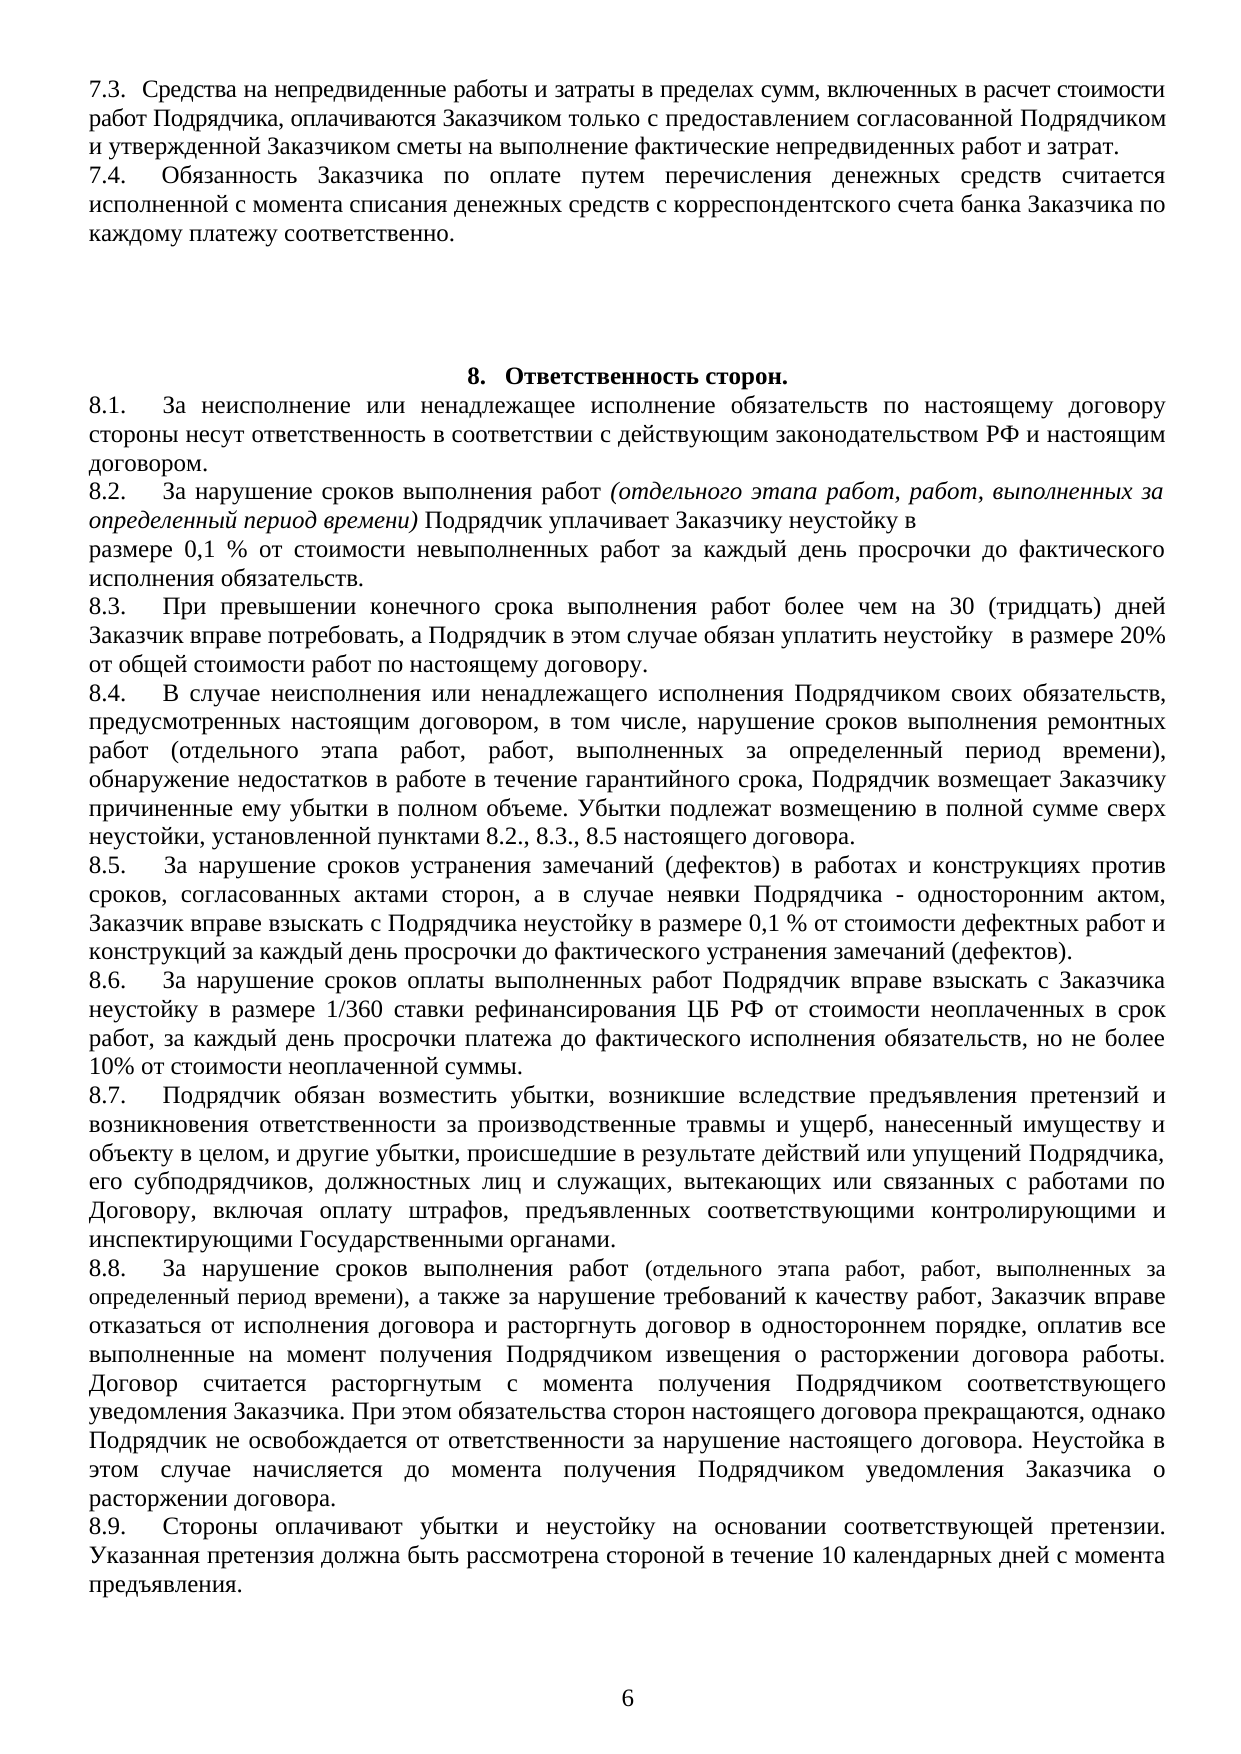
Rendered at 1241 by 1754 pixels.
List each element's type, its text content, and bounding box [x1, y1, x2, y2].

list При превышении конечного срока выполнения работ более чем на 30 (тридцать) дней Заказчик вправе потребовать, а Подрядчик в этом случае обязан уплатить неустойку в размере 20% от общей стоимости работ по настоящему договору. [89, 591, 1167, 678]
list За нарушение сроков выполнения работ (отдельного этапа работ, работ, выполненных за определенный период времени) Подрядчик уплачивает Заказчику неустойку в [89, 476, 1167, 534]
list Ответственность сторон. [89, 361, 1167, 390]
list Средства на непредвиденные работы и затраты в пределах сумм, включенных в расчет стоимости работ Подрядчика, оплачиваются Заказчиком только с предоставлением согласованной Подрядчиком и утвержденной Заказчиком сметы на выполнение фактические непредвиденных работ и затрат. [89, 74, 1167, 160]
list Стороны оплачивают убытки и неустойку на основании соответствующей претензии. Указанная претензия должна быть рассмотрена стороной в течение 10 календарных дней с момента предъявления. [89, 1511, 1167, 1598]
text размере 0,1 % от стоимости невыполненных работ за каждый день просрочки до фактического исполнения обязательств. [89, 534, 1167, 591]
list За нарушение сроков устранения замечаний (дефектов) в работах и конструкциях против сроков, согласованных актами сторон, а в случае неявки Подрядчика - односторонним актом, Заказчик вправе взыскать с Подрядчика неустойку в размере 0,1 % от стоимости дефектных работ и конструкций за каждый день просрочки до фактического устранения замечаний (дефектов). [89, 850, 1167, 965]
list Подрядчик обязан возместить убытки, возникшие вследствие предъявления претензий и возникновения ответственности за производственные травмы и ущерб, нанесенный имуществу и объекту в целом, и другие убытки, происшедшие в результате действий или упущений Подрядчика, его субподрядчиков, должностных лиц и служащих, вытекающих или связанных с работами по Договору, включая оплату штрафов, предъявленных соответствующими контролирующими и инспектирующими Государственными органами. [89, 1080, 1167, 1253]
list В случае неисполнения или ненадлежащего исполнения Подрядчиком своих обязательств, предусмотренных настоящим договором, в том числе, нарушение сроков выполнения ремонтных работ (отдельного этапа работ, работ, выполненных за определенный период времени), обнаружение недостатков в работе в течение гарантийного срока, Подрядчик возмещает Заказчику причиненные ему убытки в полном объеме. Убытки подлежат возмещению в полной сумме сверх неустойки, установленной пунктами 8.2., 8.3., 8.5 настоящего договора. [89, 678, 1167, 850]
list За нарушение сроков выполнения работ (отдельного этапа работ, работ, выполненных за определенный период времени), а также за нарушение требований к качеству работ, Заказчик вправе отказаться от исполнения договора и расторгнуть договор в одностороннем порядке, оплатив все выполненные на момент получения Подрядчиком извещения о расторжении договора работы. Договор считается расторгнутым с момента получения Подрядчиком соответствующего уведомления Заказчика. При этом обязательства сторон настоящего договора прекращаются, однако Подрядчик не освобождается от ответственности за нарушение настоящего договора. Неустойка в этом случае начисляется до момента получения Подрядчиком уведомления Заказчика о расторжении договора. [89, 1253, 1167, 1511]
list Обязанность Заказчика по оплате путем перечисления денежных средств считается исполненной с момента списания денежных средств с корреспондентского счета банка Заказчика по каждому платежу соответственно. [89, 160, 1167, 246]
list За неисполнение или ненадлежащее исполнение обязательств по настоящему договору стороны несут ответственность в соответствии с действующим законодательством РФ и настоящим договором. [89, 390, 1167, 476]
list За нарушение сроков оплаты выполненных работ Подрядчик вправе взыскать с Заказчика неустойку в размере 1/360 ставки рефинансирования ЦБ РФ от стоимости неоплаченных в срок работ, за каждый день просрочки платежа до фактического исполнения обязательств, но не более 10% от стоимости неоплаченной суммы. [89, 965, 1167, 1080]
